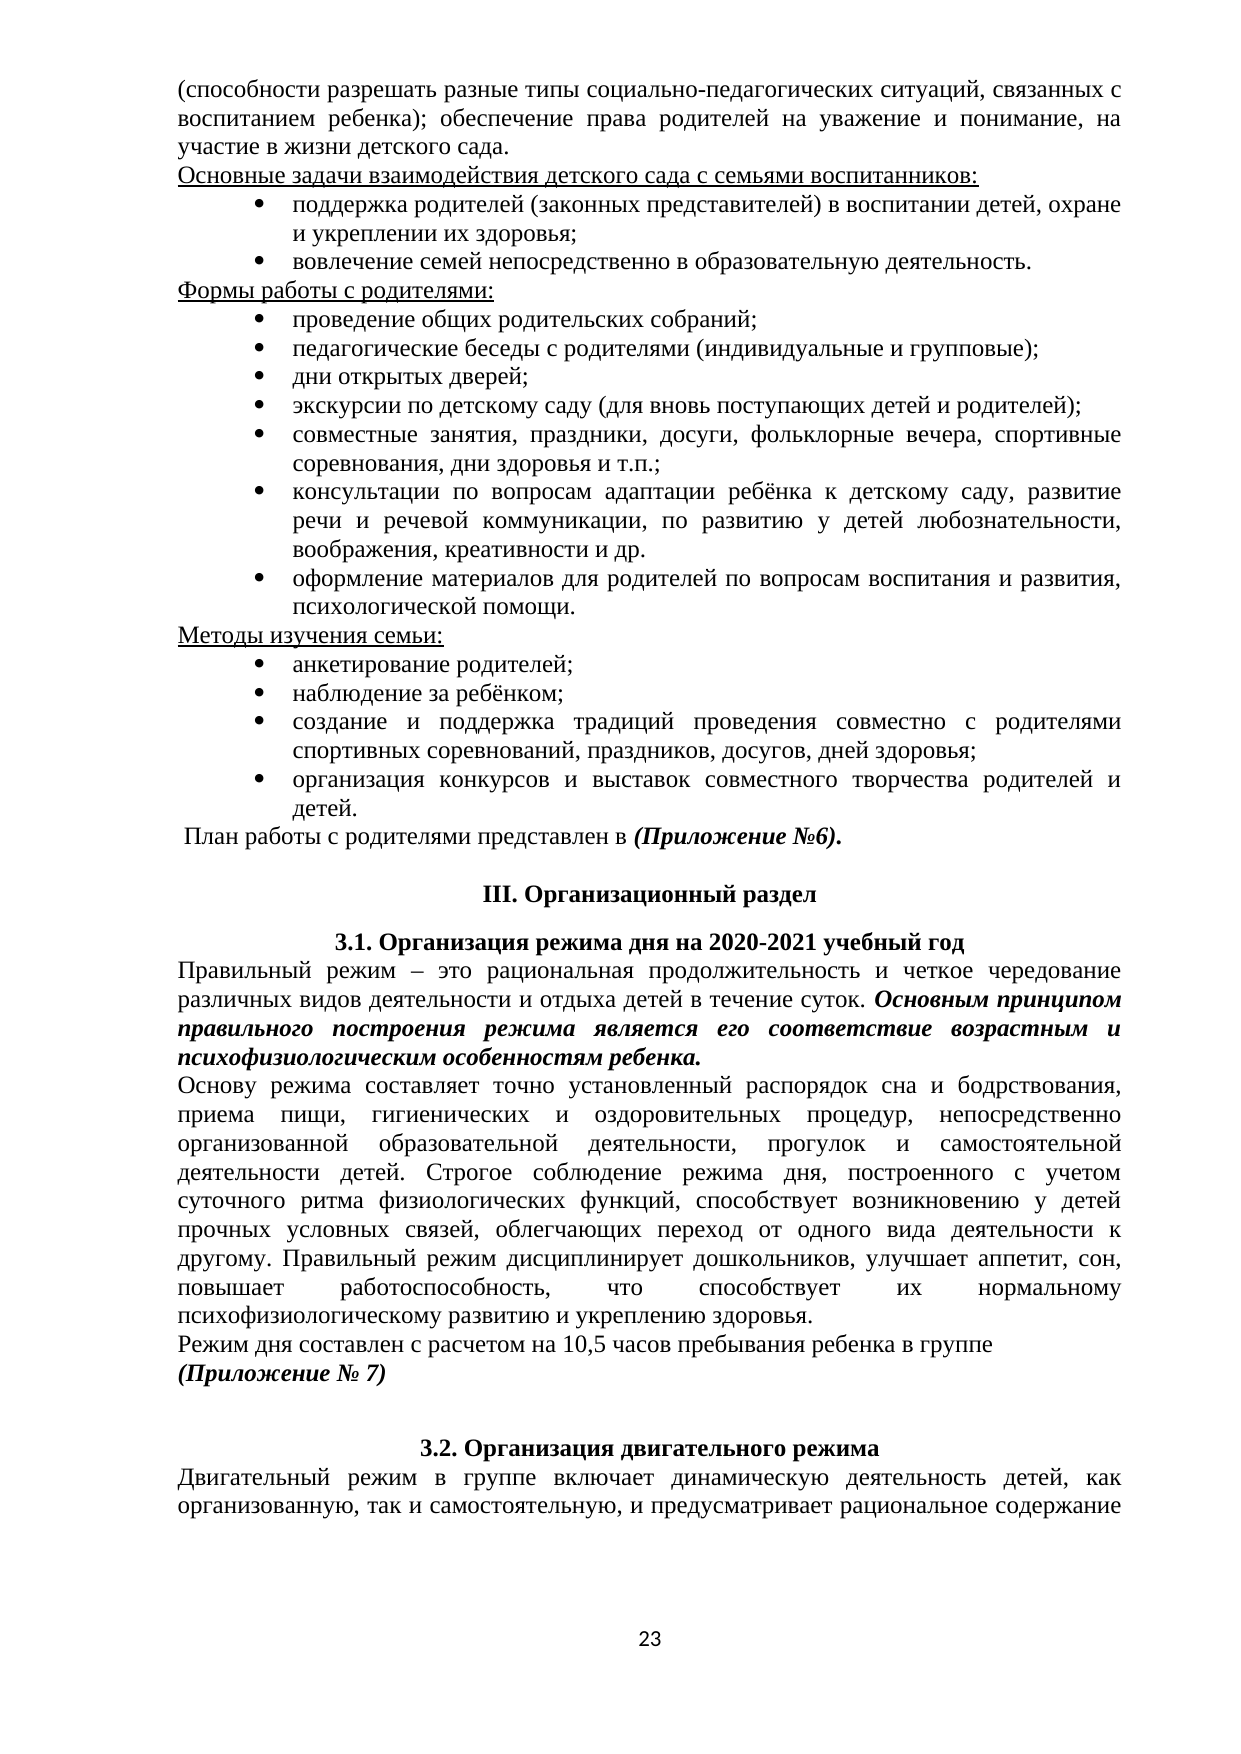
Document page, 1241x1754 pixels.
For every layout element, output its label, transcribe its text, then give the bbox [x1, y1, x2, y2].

list оформление материалов для родителей по вопросам воспитания и развития, психологической помощи. [255, 563, 1122, 620]
text Правильный режим – это рациональная продолжительность и четкое чередование различных видов деятельности и отдыха детей в течение суток. Основным принципом правильного построения режима является его соответствие возрастным и психофизиологическим особенностям ребенка. [177, 956, 1122, 1071]
list анкетирование родителей; [255, 649, 1122, 678]
list совместные занятия, праздники, досуги, фольклорные вечера, спортивные соревнования, дни здоровья и т.п.; [255, 419, 1122, 476]
text План работы с родителями представлен в (Приложение №6). [177, 821, 1122, 850]
list поддержка родителей (законных представителей) в воспитании детей, охране и укреплении их здоровья; [255, 189, 1122, 246]
list проведение общих родительских собраний; [255, 304, 1122, 333]
list экскурсии по детскому саду (для вновь поступающих детей и родителей); [255, 390, 1122, 419]
text (Приложение № 7) [177, 1358, 1122, 1387]
list вовлечение семей непосредственно в образовательную деятельность. [255, 246, 1122, 275]
list организация конкурсов и выставок совместного творчества родителей и детей. [255, 764, 1122, 821]
text Основу режима составляет точно установленный распорядок сна и бодрствования, приема пищи, гигиенических и оздоровительных процедур, непосредственно организованной образовательной деятельности, прогулок и самостоятельной деятельности детей. Строгое соблюдение режима дня, построенного с учетом суточного ритма физиологических функций, способствует возникновению у детей прочных условных связей, облегчающих переход от одного вида деятельности к другому. Правильный режим дисциплинирует дошкольников, улучшает аппетит, сон, повышает работоспособность, что способствует их нормальному психофизиологическому развитию и укреплению здоровья. [177, 1071, 1122, 1329]
text III. Организационный раздел [177, 879, 1122, 908]
text Формы работы с родителями: [177, 275, 1122, 304]
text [177, 1462, 1122, 1519]
text 3.1. Организация режима дня на 2020-2021 учебный год [177, 927, 1122, 956]
text Режим дня составлен с расчетом на 10,5 часов пребывания ребенка в группе [177, 1329, 1122, 1358]
list консультации по вопросам адаптации ребёнка к детскому саду, развитие речи и речевой коммуникации, по развитию у детей любознательности, воображения, креативности и др. [255, 476, 1122, 563]
list дни открытых дверей; [255, 361, 1122, 390]
list педагогические беседы с родителями (индивидуальные и групповые); [255, 333, 1122, 361]
text Методы изучения семьи: [177, 620, 1122, 649]
text Основные задачи взаимодействия детского сада с семьями воспитанников: [177, 160, 1122, 189]
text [177, 74, 1122, 160]
list создание и поддержка традиций проведения совместно с родителями спортивных соревнований, праздников, досугов, дней здоровья; [255, 706, 1122, 764]
list наблюдение за ребёнком; [255, 678, 1122, 706]
text 3.2. Организация двигательного режима [177, 1433, 1122, 1462]
